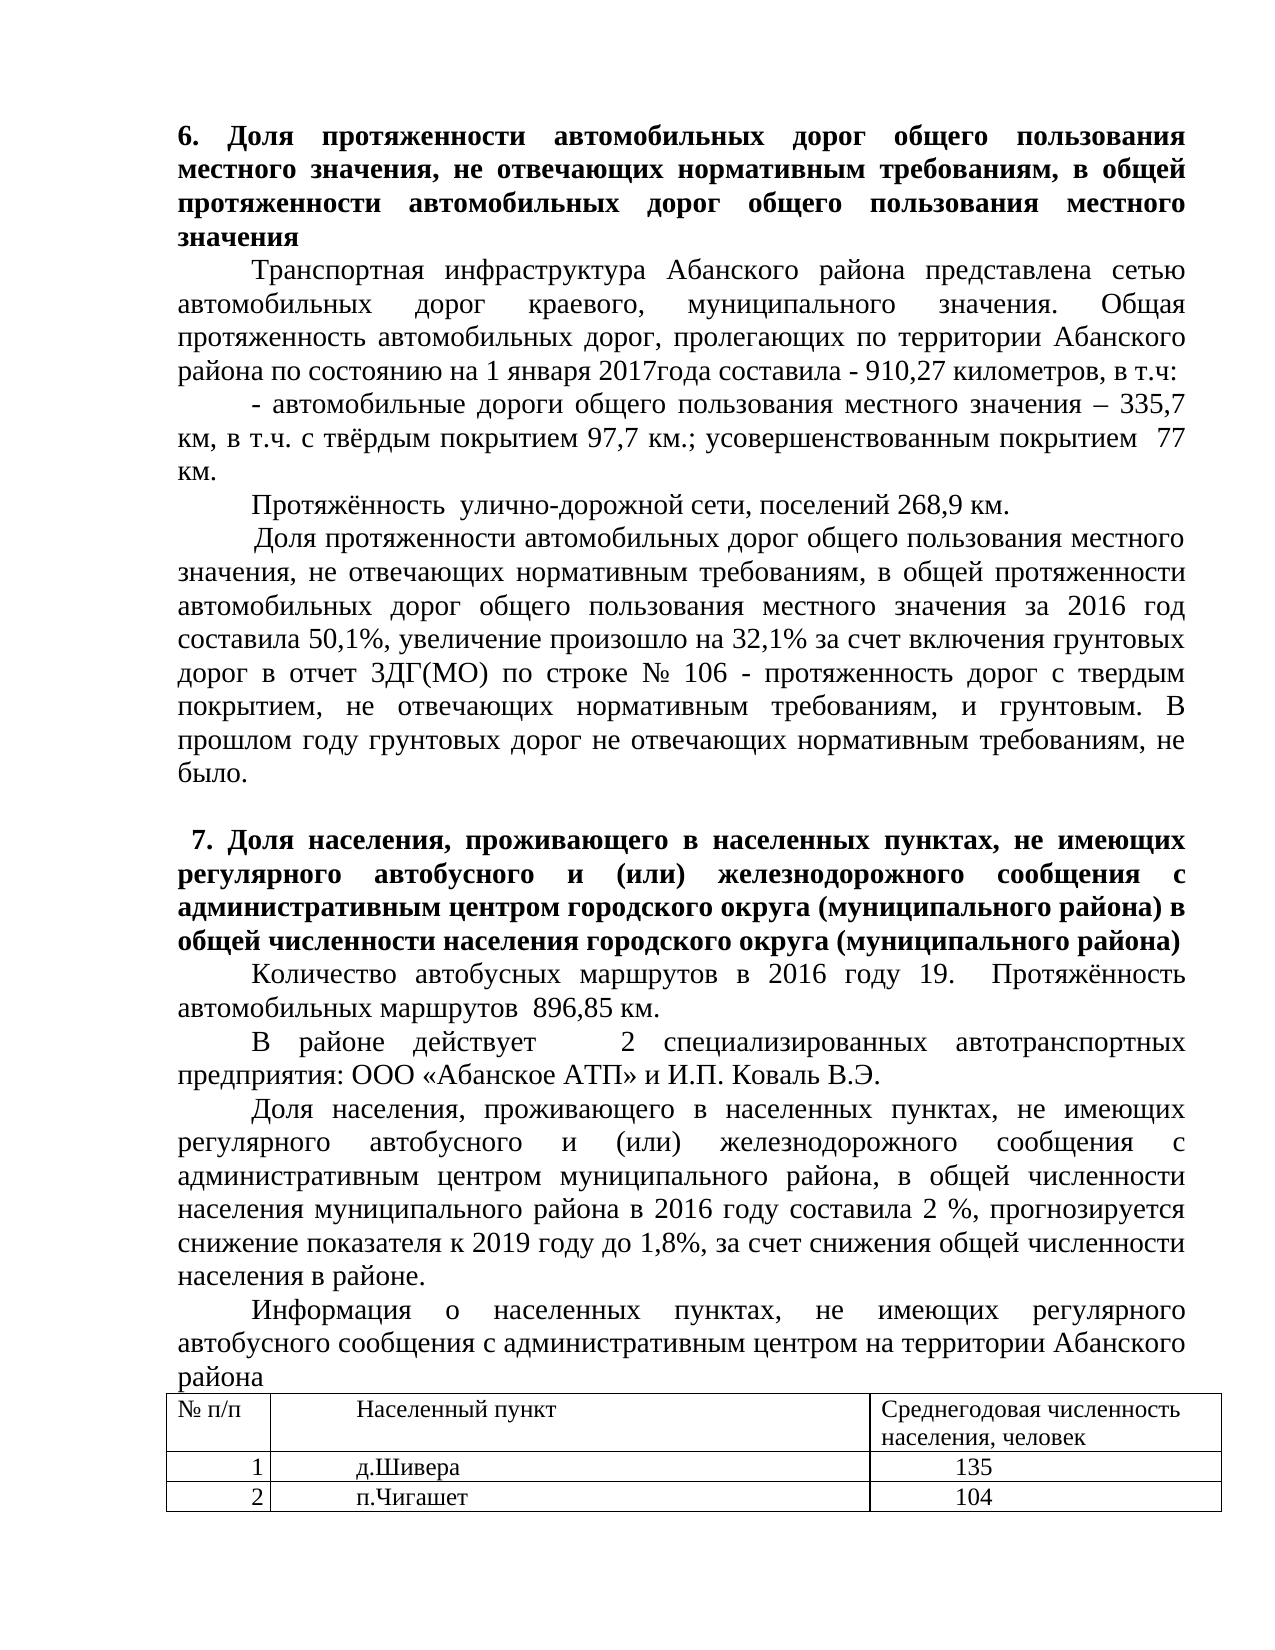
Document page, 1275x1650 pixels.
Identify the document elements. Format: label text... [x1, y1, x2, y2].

text 6. Доля протяженности автомобильных дорог общего пользования местного значения, не отвечающих нормативным требованиям, в общей протяженности автомобильных дорог общего пользования местного значения [177, 118, 1186, 252]
text Протяжённость улично-дорожной сети, поселений 268,9 км. [177, 487, 1186, 521]
text Транспортная инфраструктура Абанского района представлена сетью автомобильных дорог краевого, муниципального значения. Общая протяженность автомобильных дорог, пролегающих по территории Абанского района по состоянию на 1 января 2017года составила - 910,27 километров, в т.ч: [177, 252, 1186, 386]
text В районе действует 2 специализированных автотранспортных предприятия: ООО «Абанское АТП» и И.П. Коваль В.Э. [177, 1024, 1186, 1091]
table_header № п/п [167, 1394, 270, 1451]
table_cell 104 [871, 1482, 1221, 1511]
text Доля населения, проживающего в населенных пунктах, не имеющих регулярного автобусного и (или) железнодорожного сообщения с административным центром муниципального района, в общей численности населения муниципального района в 2016 году составила 2 %, прогнозируется снижение показателя к 2019 году до 1,8%, за счет снижения общей численности населения в районе. [177, 1091, 1186, 1292]
table_header Населенный пункт [271, 1394, 869, 1451]
table_header Среднегодовая численность населения, человек [871, 1394, 1221, 1451]
table_cell 1 [167, 1452, 270, 1481]
table_cell п.Чигашет [271, 1482, 869, 1511]
text 7. Доля населения, проживающего в населенных пунктах, не имеющих регулярного автобусного и (или) железнодорожного сообщения с административным центром городского округа (муниципального района) в общей численности населения городского округа (муниципального района) [177, 822, 1186, 957]
text Количество автобусных маршрутов в 2016 году 19. Протяжённость автомобильных маршрутов 896,85 км. [177, 957, 1186, 1024]
table_cell д.Шивера [271, 1452, 869, 1481]
text Доля протяженности автомобильных дорог общего пользования местного значения, не отвечающих нормативным требованиям, в общей протяженности автомобильных дорог общего пользования местного значения за 2016 год составила 50,1%, увеличение произошло на 32,1% за счет включения грунтовых дорог в отчет 3ДГ(МО) по строке № 106 - протяженность дорог с твердым покрытием, не отвечающих нормативным требованиям, и грунтовым. В прошлом году грунтовых дорог не отвечающих нормативным требованиям, не было. [177, 521, 1186, 789]
table_cell 2 [167, 1482, 270, 1511]
table_cell 135 [871, 1452, 1221, 1481]
text Информация о населенных пунктах, не имеющих регулярного автобусного сообщения с административным центром на территории Абанского района [177, 1292, 1186, 1393]
text - автомобильные дороги общего пользования местного значения – 335,7 км, в т.ч. с твёрдым покрытием 97,7 км.; усовершенствованным покрытием 77 км. [177, 386, 1186, 487]
